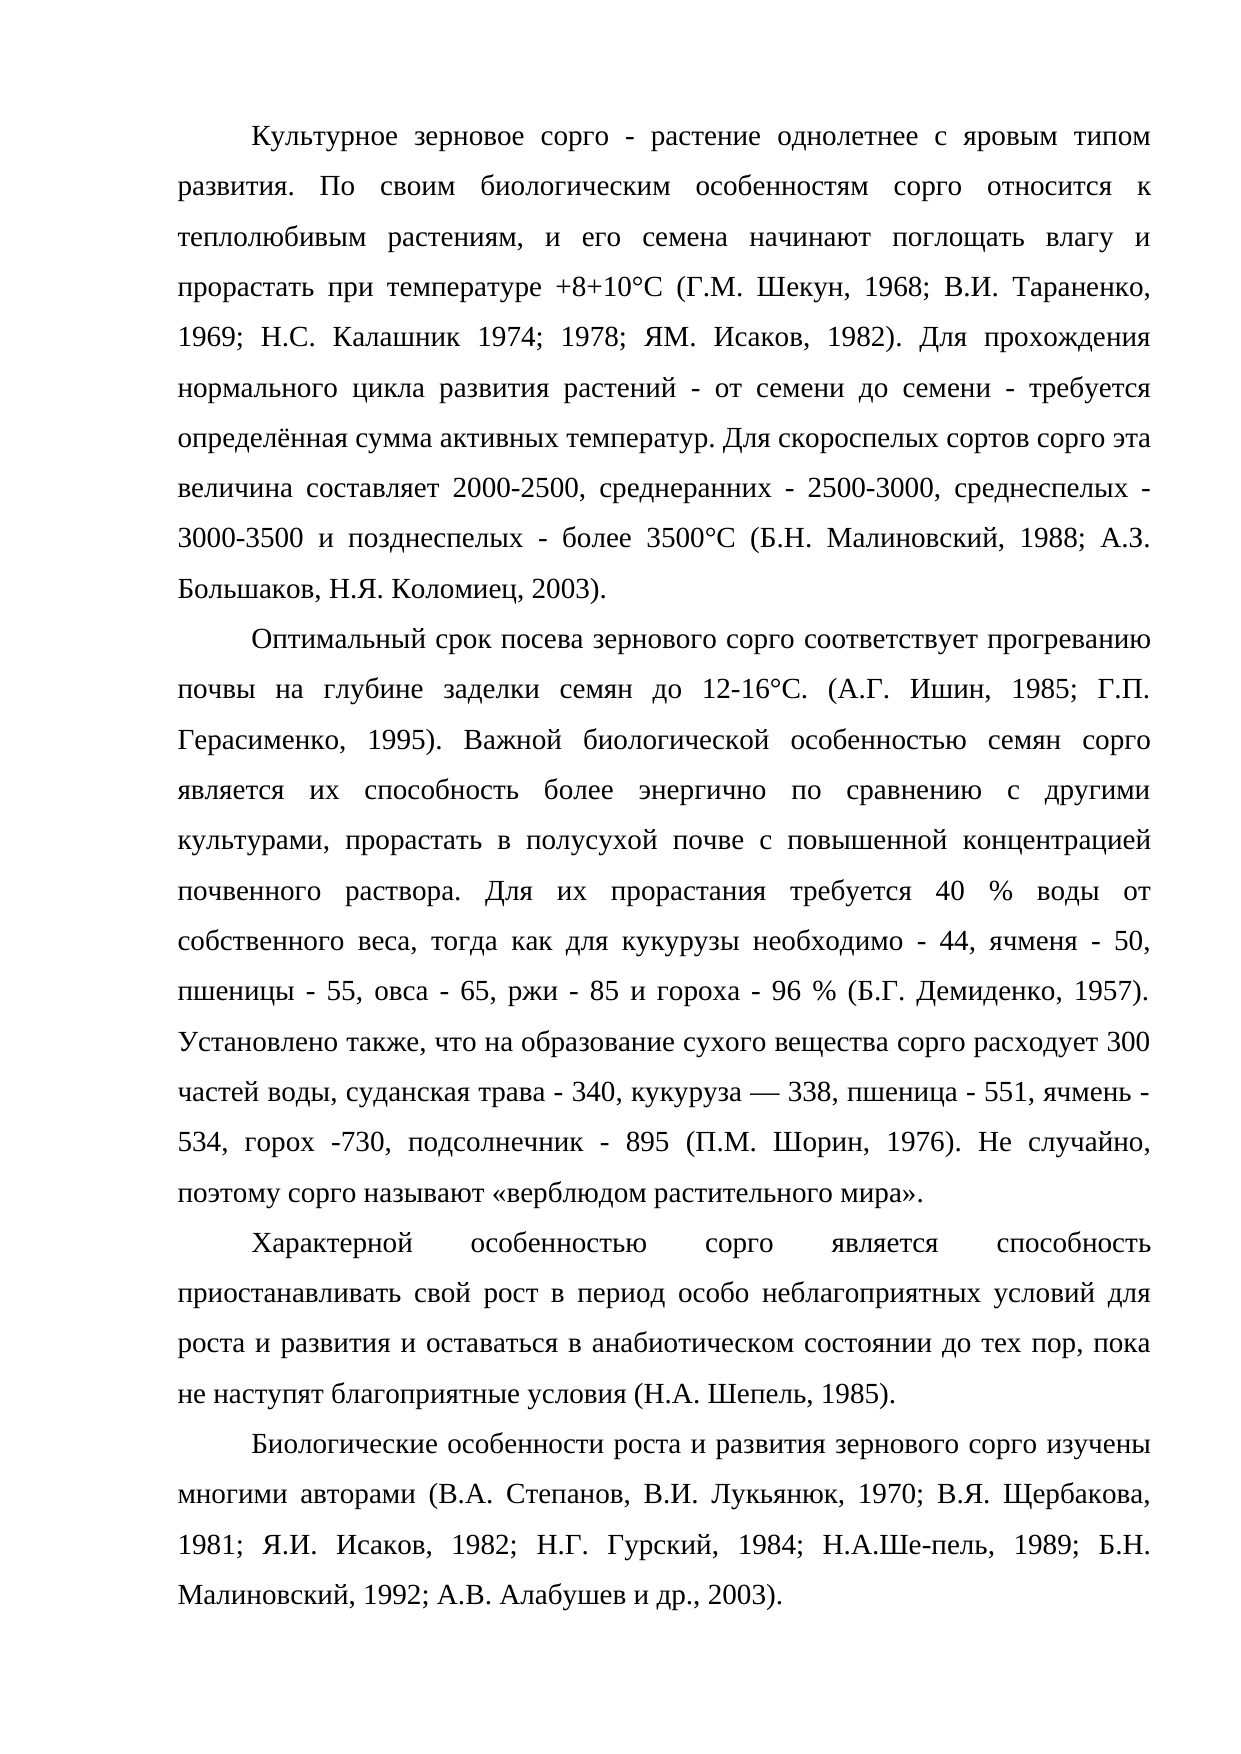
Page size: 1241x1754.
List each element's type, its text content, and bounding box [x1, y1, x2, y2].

subtitle Биологические особенности роста и развития зернового сорго изучены многими авторами (В.А. Степанов, В.И. Лукьянюк, 1970; В.Я. Щербакова, 1981; Я.И. Исаков, 1982; Н.Г. Гурский, 1984; Н.А.Ше-пель, 1989; Б.Н. Малиновский, 1992; А.В. Алабушев и др., 2003). [177, 1426, 1152, 1611]
subtitle Культурное зерновое сорго - растение однолетнее с яровым типом развития. По своим биологическим особенностям сорго относится к теплолюбивым растениям, и его семена начинают поглощать влагу и прорастать при температуре +8+10°С (Г.М. Шекун, 1968; В.И. Тараненко, 1969; Н.С. Калашник 1974; 1978; ЯМ. Исаков, 1982). Для прохождения нормального цикла развития растений - от семени до семени - требуется определённая сумма активных температур. Для скороспелых сортов сорго эта величина составляет 2000-2500, среднеранних - 2500-3000, среднеспелых - 3000-3500 и позднеспелых - более 3500°С (Б.Н. Малиновский, 1988; А.З. Большаков, Н.Я. Коломиец, 2003). [177, 118, 1152, 604]
subtitle Оптимальный срок посева зернового сорго соответствует прогреванию почвы на глубине заделки семян до 12-16°С. (А.Г. Ишин, 1985; Г.П. Герасименко, 1995). Важной биологической особенностью семян сорго является их способность более энергично по сравнению с другими культурами, прорастать в полусухой почве с повышенной концентрацией почвенного раствора. Для их прорастания требуется 40 % воды от собственного веса, тогда как для кукурузы необходимо - 44, ячменя - 50, пшеницы - 55, овса - 65, ржи - 85 и гороха - 96 % (Б.Г. Демиденко, 1957). Установлено также, что на образование сухого вещества сорго расходует 300 частей воды, суданская трава - 340, кукуруза — 338, пшеница - 551, ячмень - 534, горох -730, подсолнечник - 895 (П.М. Шорин, 1976). Не случайно, поэтому сорго называют «верблюдом растительного мира». [177, 621, 1152, 1208]
subtitle Характерной особенностью сорго является способность приостанавливать свой рост в период особо неблагоприятных условий для роста и развития и оставаться в анабиотическом состоянии до тех пор, пока не наступят благоприятные условия (Н.А. Шепель, 1985). [177, 1225, 1152, 1409]
